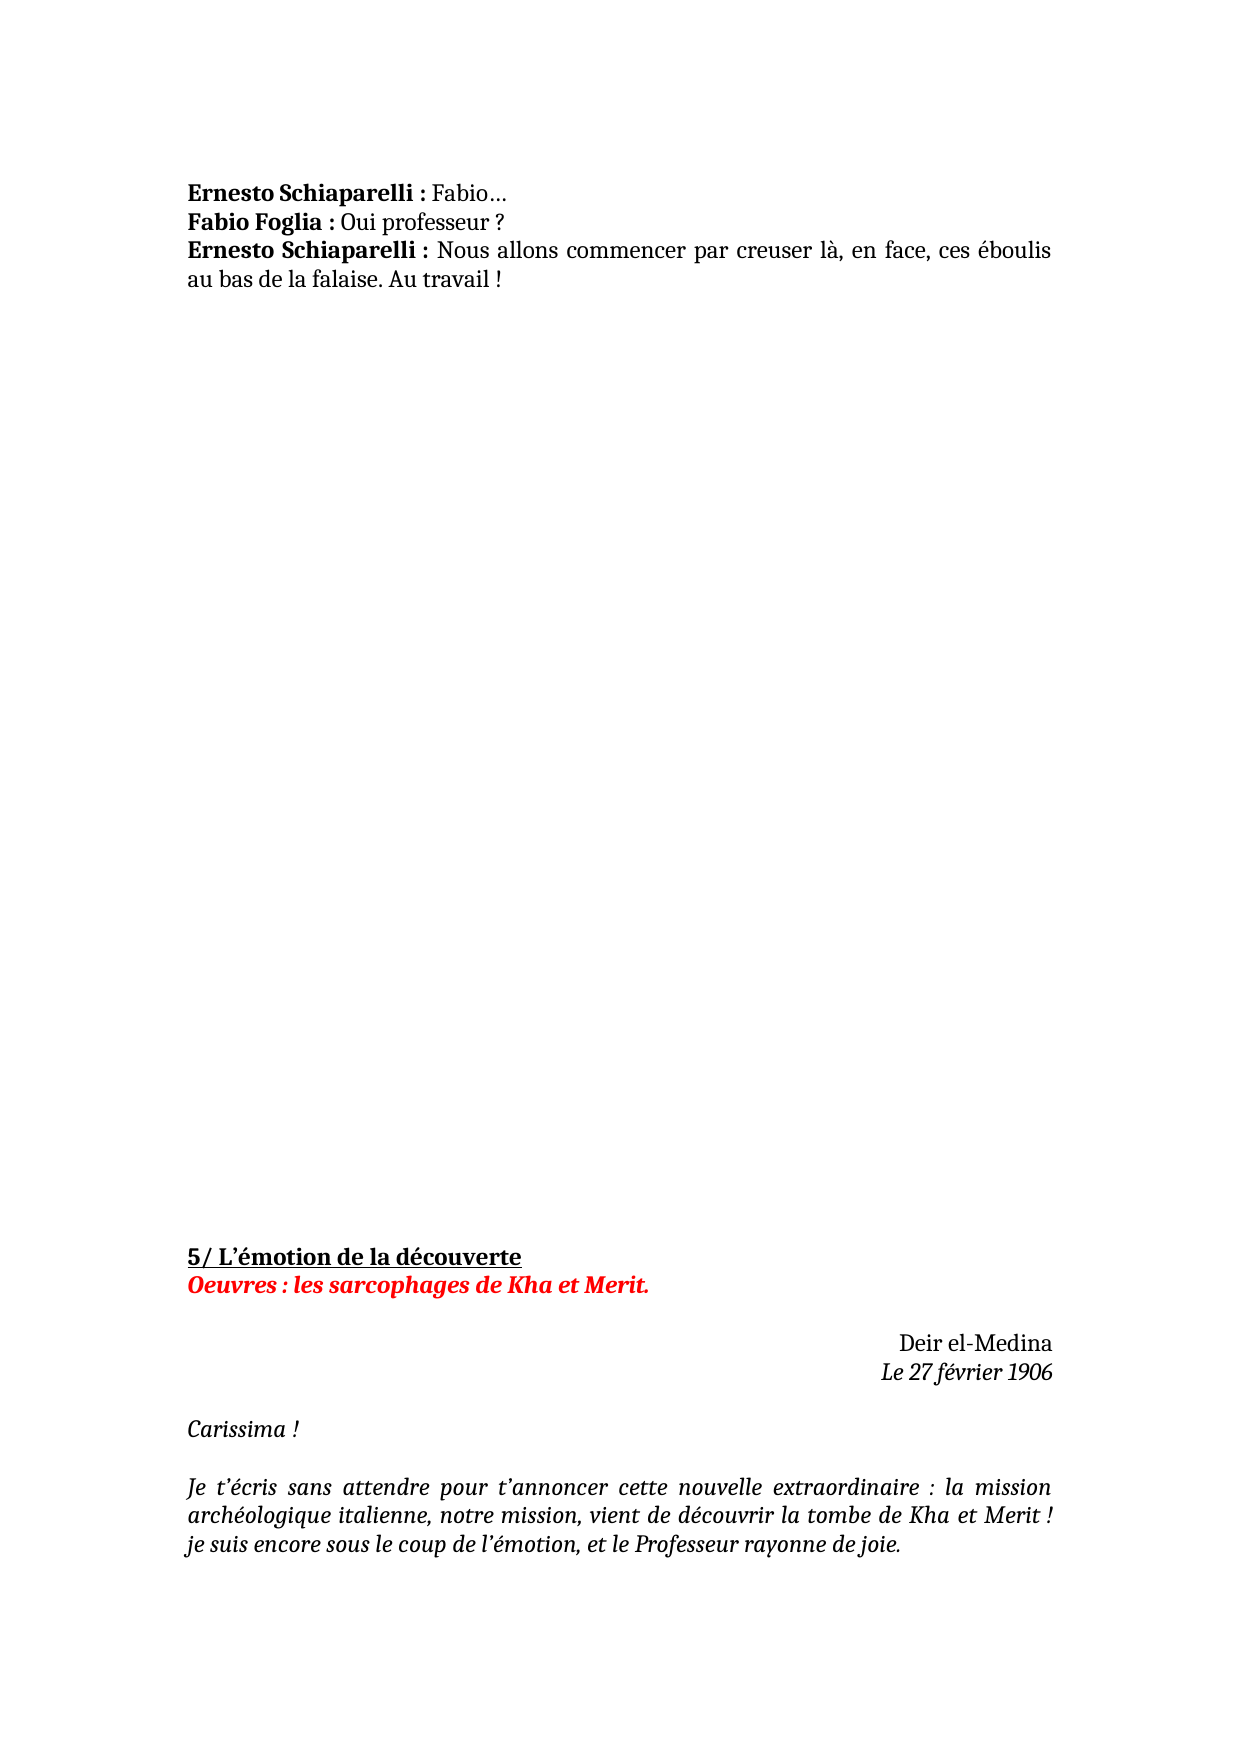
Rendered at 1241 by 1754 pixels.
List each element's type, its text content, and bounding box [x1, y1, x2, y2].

text 5/ L’émotion de la découverte [187, 1242, 1053, 1271]
text Oeuvres : les sarcophages de Kha et Merit. [187, 1271, 1053, 1300]
text Deir el-Medina [187, 1329, 1053, 1357]
text Carissima ! [187, 1415, 1053, 1444]
text Le 27 février 1906 [187, 1357, 1053, 1386]
text Fabio Foglia : Oui professeur ? [187, 207, 1053, 236]
text Je t’écris sans attendre pour t’annoncer cette nouvelle extraordinaire : la mission archéologique italienne, notre mission, vient de découvrir la tombe de Kha et Merit ! je suis encore sous le coup de l’émotion, et le Professeur rayonne de joie. [187, 1472, 1053, 1559]
text Ernesto Schiaparelli : Fabio… [187, 179, 1053, 207]
text Ernesto Schiaparelli : Nous allons commencer par creuser là, en face, ces éboulis au bas de la falaise. Au travail ! [187, 236, 1053, 294]
